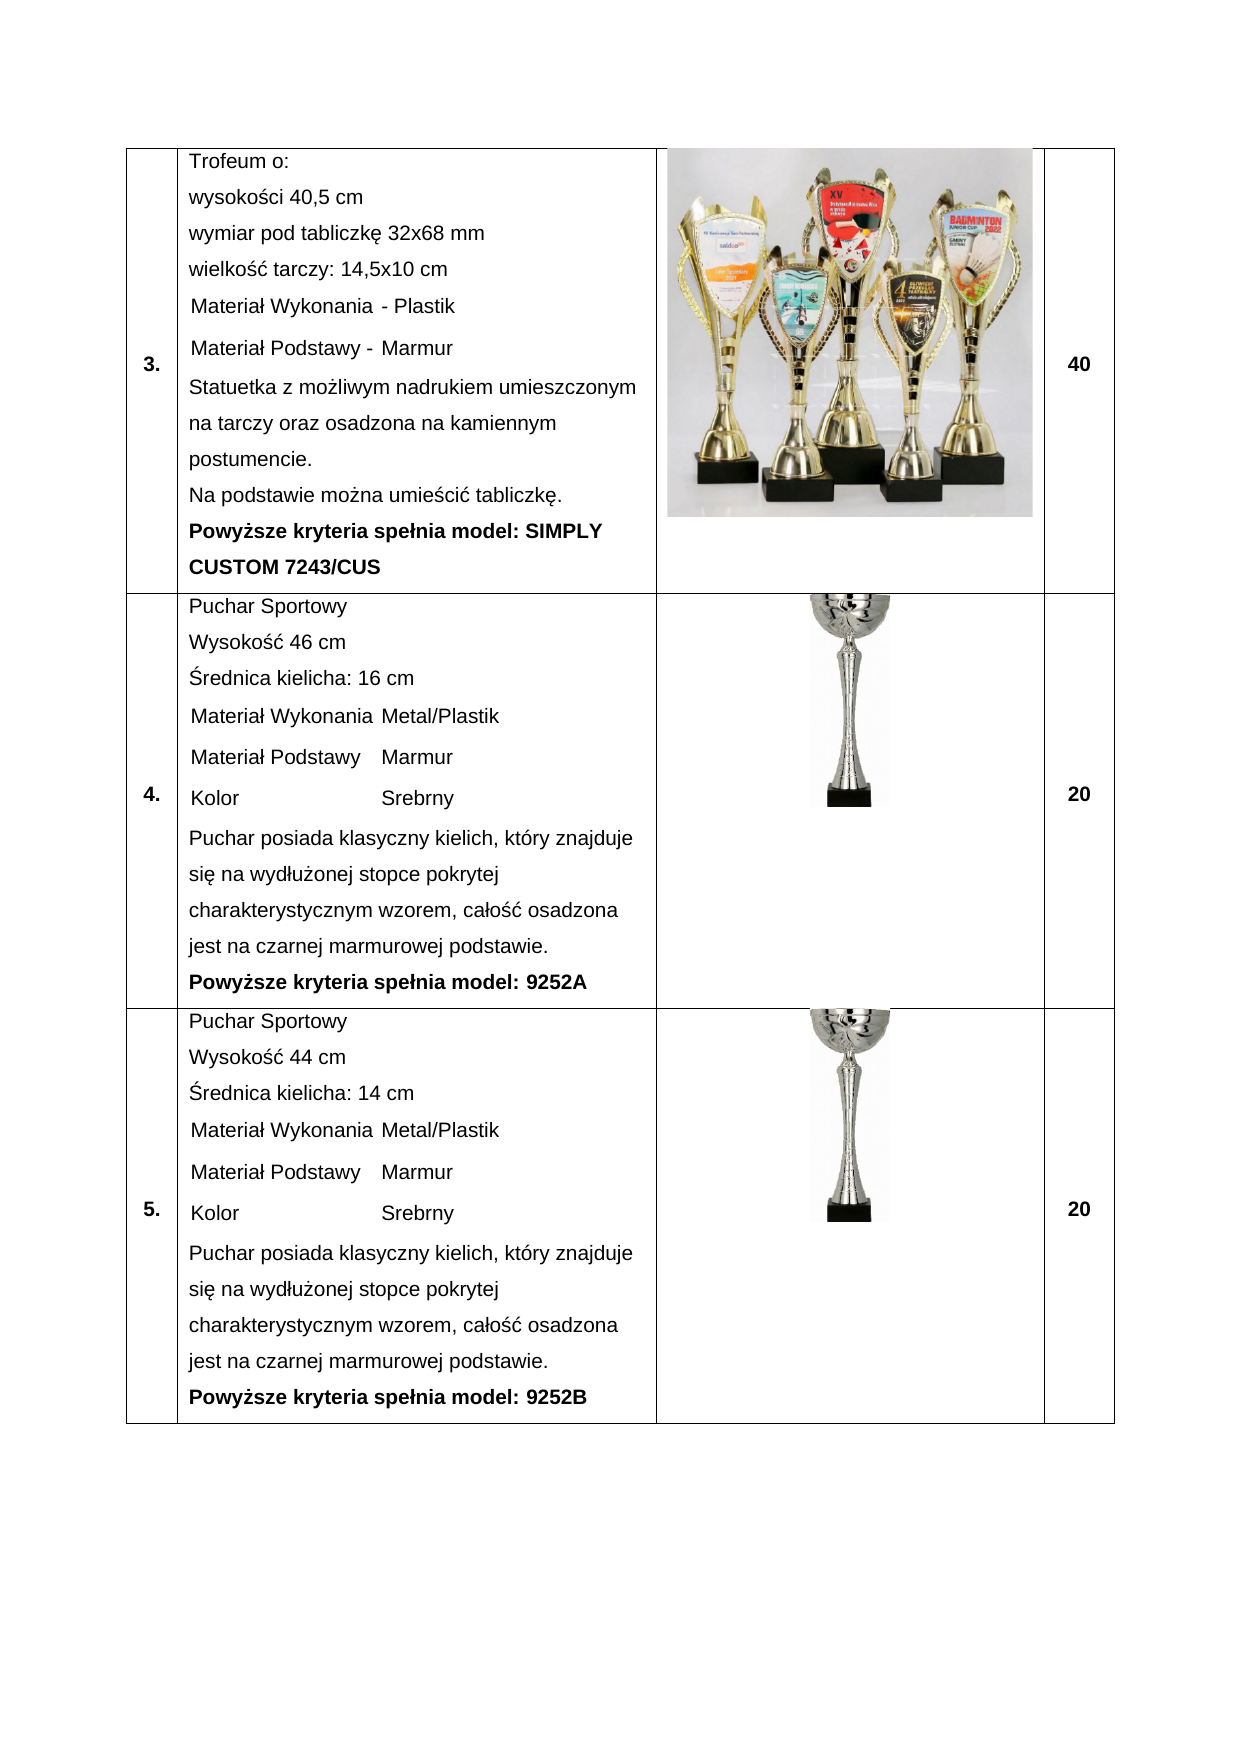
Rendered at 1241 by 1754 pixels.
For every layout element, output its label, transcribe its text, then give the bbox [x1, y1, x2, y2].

table_cell [657, 149, 1044, 593]
picture [809, 1008, 891, 1222]
table_cell 40 [1045, 149, 1114, 593]
table_cell [657, 1009, 1044, 1423]
table_cell Puchar Sportowy Wysokość 44 cm Średnica kielicha: 14 cm Puchar posiada klasyczny kielich, który znajduje się na wydłużonej stopce pokrytej charakterystycznym wzorem, całość osadzona jest na czarnej marmurowej podstawie. Powyższe kryteria spełnia model: 9252B [178, 1009, 656, 1423]
picture [667, 148, 1033, 517]
table_cell Puchar Sportowy Wysokość 46 cm Średnica kielicha: 16 cm Puchar posiada klasyczny kielich, który znajduje się na wydłużonej stopce pokrytej charakterystycznym wzorem, całość osadzona jest na czarnej marmurowej podstawie. Powyższe kryteria spełnia model: 9252A [178, 594, 656, 1008]
table_cell [657, 594, 1044, 1008]
table_cell 5. [127, 1009, 177, 1423]
picture [809, 594, 891, 807]
table_cell 20 [1045, 1009, 1114, 1423]
table_cell Trofeum o: wysokości 40,5 cm wymiar pod tabliczkę 32x68 mm wielkość tarczy: 14,5x10 cm Statuetka z możliwym nadrukiem umieszczonym na tarczy oraz osadzona na kamiennym postumencie. Na podstawie można umieścić tabliczkę. Powyższe kryteria spełnia model: SIMPLY CUSTOM 7243/CUS [178, 149, 656, 593]
table_cell 3. [127, 149, 177, 593]
table_cell 20 [1045, 594, 1114, 1008]
table_cell 4. [127, 594, 177, 1008]
